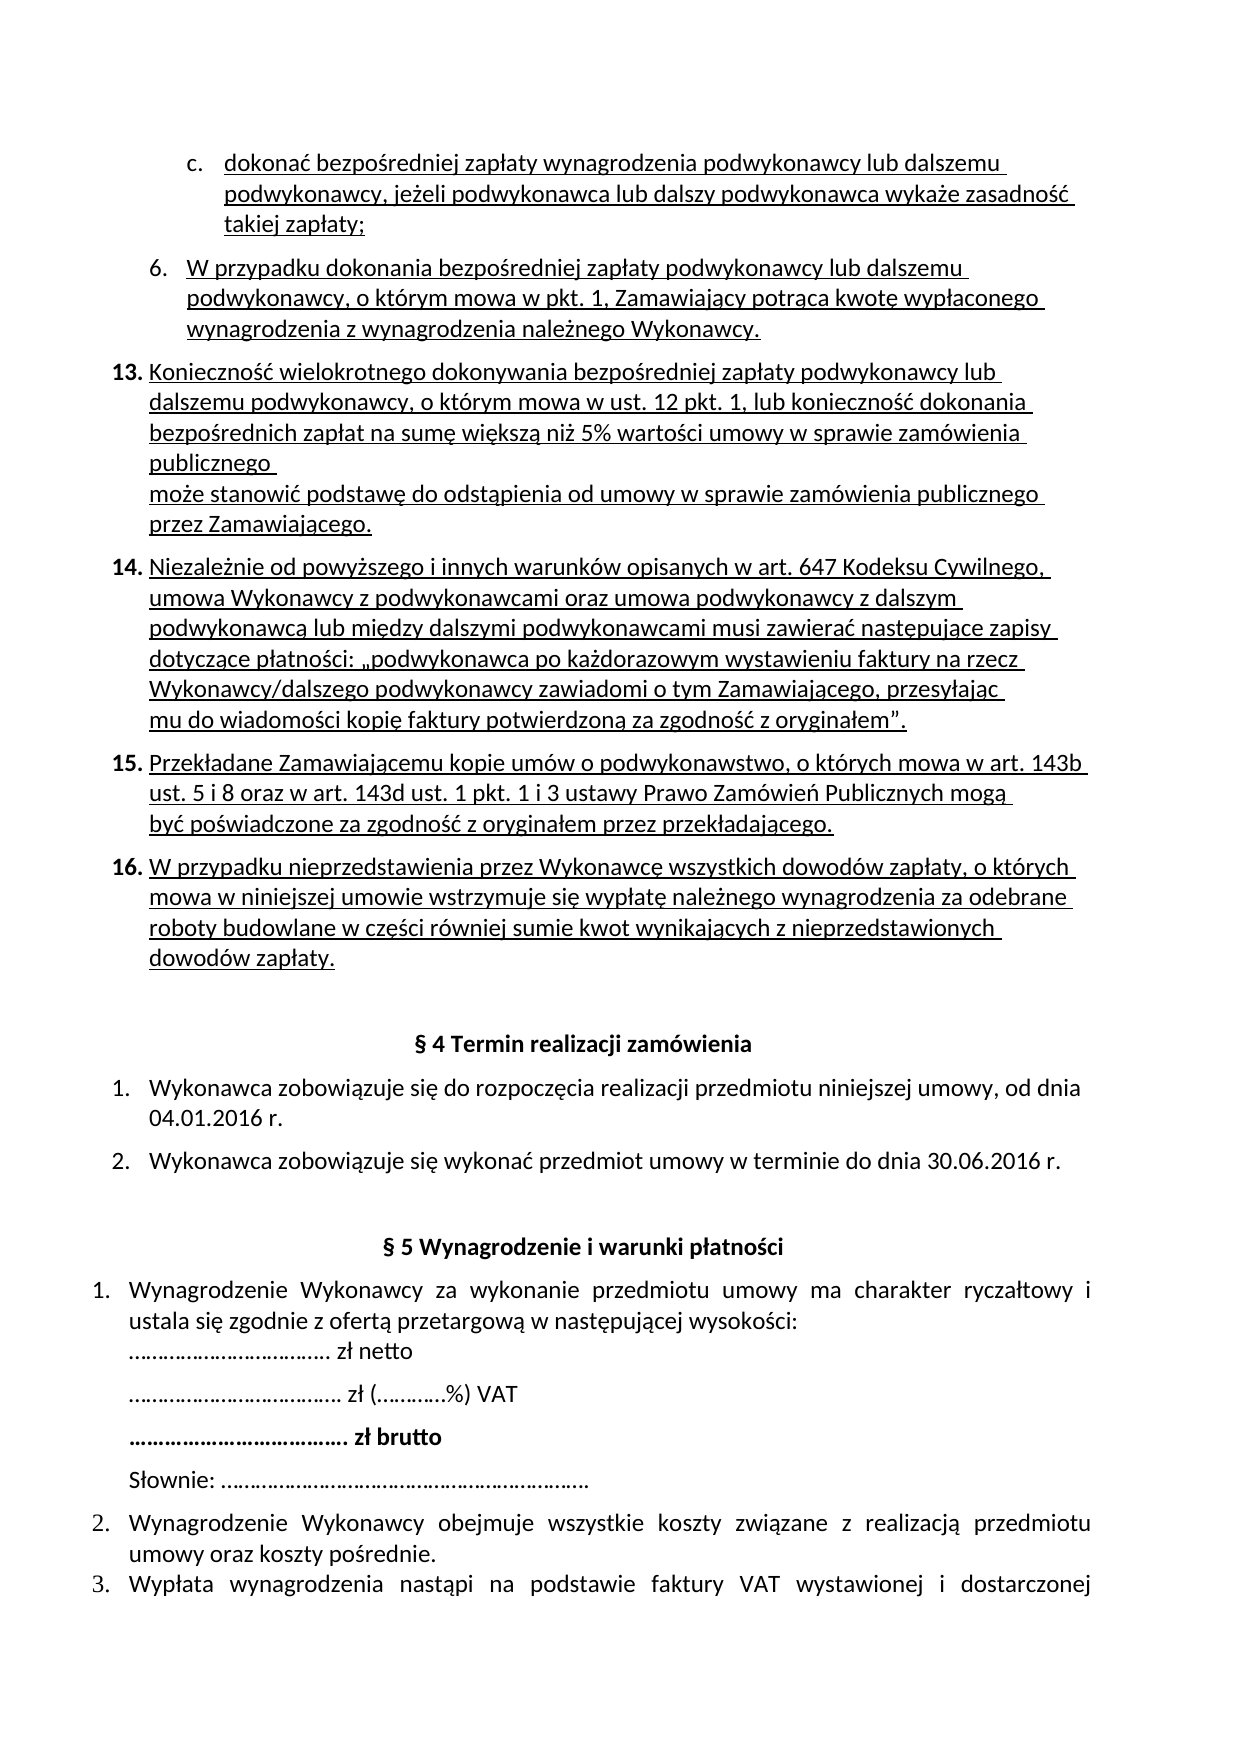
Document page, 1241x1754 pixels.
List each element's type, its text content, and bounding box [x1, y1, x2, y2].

text Słownie: ………………………………………………………. [129, 1464, 1093, 1495]
text …………………………….. zł netto [129, 1335, 1093, 1366]
text ………………………………. zł brutto [129, 1421, 1093, 1452]
list W przypadku nieprzedstawienia przez Wykonawcę wszystkich dowodów zapłaty, o których mowa w niniejszej umowie wstrzymuje się wypłatę należnego wynagrodzenia za odebrane roboty budowlane w części równiej sumie kwot wynikających z nieprzedstawionych dowodów zapłaty. [111, 851, 1093, 973]
text ………………………………. zł (…………%) VAT [129, 1378, 1093, 1409]
list Przekładane Zamawiającemu kopie umów o podwykonawstwo, o których mowa w art. 143b ust. 5 i 8 oraz w art. 143d ust. 1 pkt. 1 i 3 ustawy Prawo Zamówień Publicznych mogą być poświadczone za zgodność z oryginałem przez przekładającego. [111, 747, 1093, 838]
list Niezależnie od powyższego i innych warunków opisanych w art. 647 Kodeksu Cywilnego, umowa Wykonawcy z podwykonawcami oraz umowa podwykonawcy z dalszym podwykonawcą lub między dalszymi podwykonawcami musi zawierać następujące zapisy dotyczące płatności: „podwykonawca po każdorazowym wystawieniu faktury na rzecz Wykonawcy/dalszego podwykonawcy zawiadomi o tym Zamawiającego, przesyłając mu do wiadomości kopię faktury potwierdzoną za zgodność z oryginałem”. [111, 551, 1093, 734]
list Wykonawca zobowiązuje się do rozpoczęcia realizacji przedmiotu niniejszej umowy, od dnia 04.01.2016 r. [111, 1072, 1093, 1133]
list dokonać bezpośredniej zapłaty wynagrodzenia podwykonawcy lub dalszemu podwykonawcy, jeżeli podwykonawca lub dalszy podwykonawca wykaże zasadność takiej zapłaty; [186, 148, 1093, 239]
list Konieczność wielokrotnego dokonywania bezpośredniej zapłaty podwykonawcy lub dalszemu podwykonawcy, o którym mowa w ust. 12 pkt. 1, lub konieczność dokonania bezpośrednich zapłat na sumę większą niż 5% wartości umowy w sprawie zamówienia publicznego może stanowić podstawę do odstąpienia od umowy w sprawie zamówienia publicznego przez Zamawiającego. [111, 356, 1093, 539]
list W przypadku dokonania bezpośredniej zapłaty podwykonawcy lub dalszemu podwykonawcy, o którym mowa w pkt. 1, Zamawiający potrąca kwotę wypłaconego wynagrodzenia z wynagrodzenia należnego Wykonawcy. [149, 252, 1093, 343]
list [92, 1568, 1093, 1599]
text § 5 Wynagrodzenie i warunki płatności [74, 1231, 1093, 1262]
text § 4 Termin realizacji zamówienia [74, 1029, 1093, 1059]
list Wynagrodzenie Wykonawcy za wykonanie przedmiotu umowy ma charakter ryczałtowy i ustala się zgodnie z ofertą przetargową w następującej wysokości: [92, 1274, 1093, 1335]
list Wykonawca zobowiązuje się wykonać przedmiot umowy w terminie do dnia 30.06.2016 r. [111, 1145, 1093, 1176]
list Wynagrodzenie Wykonawcy obejmuje wszystkie koszty związane z realizacją przedmiotu umowy oraz koszty pośrednie. [92, 1507, 1093, 1568]
